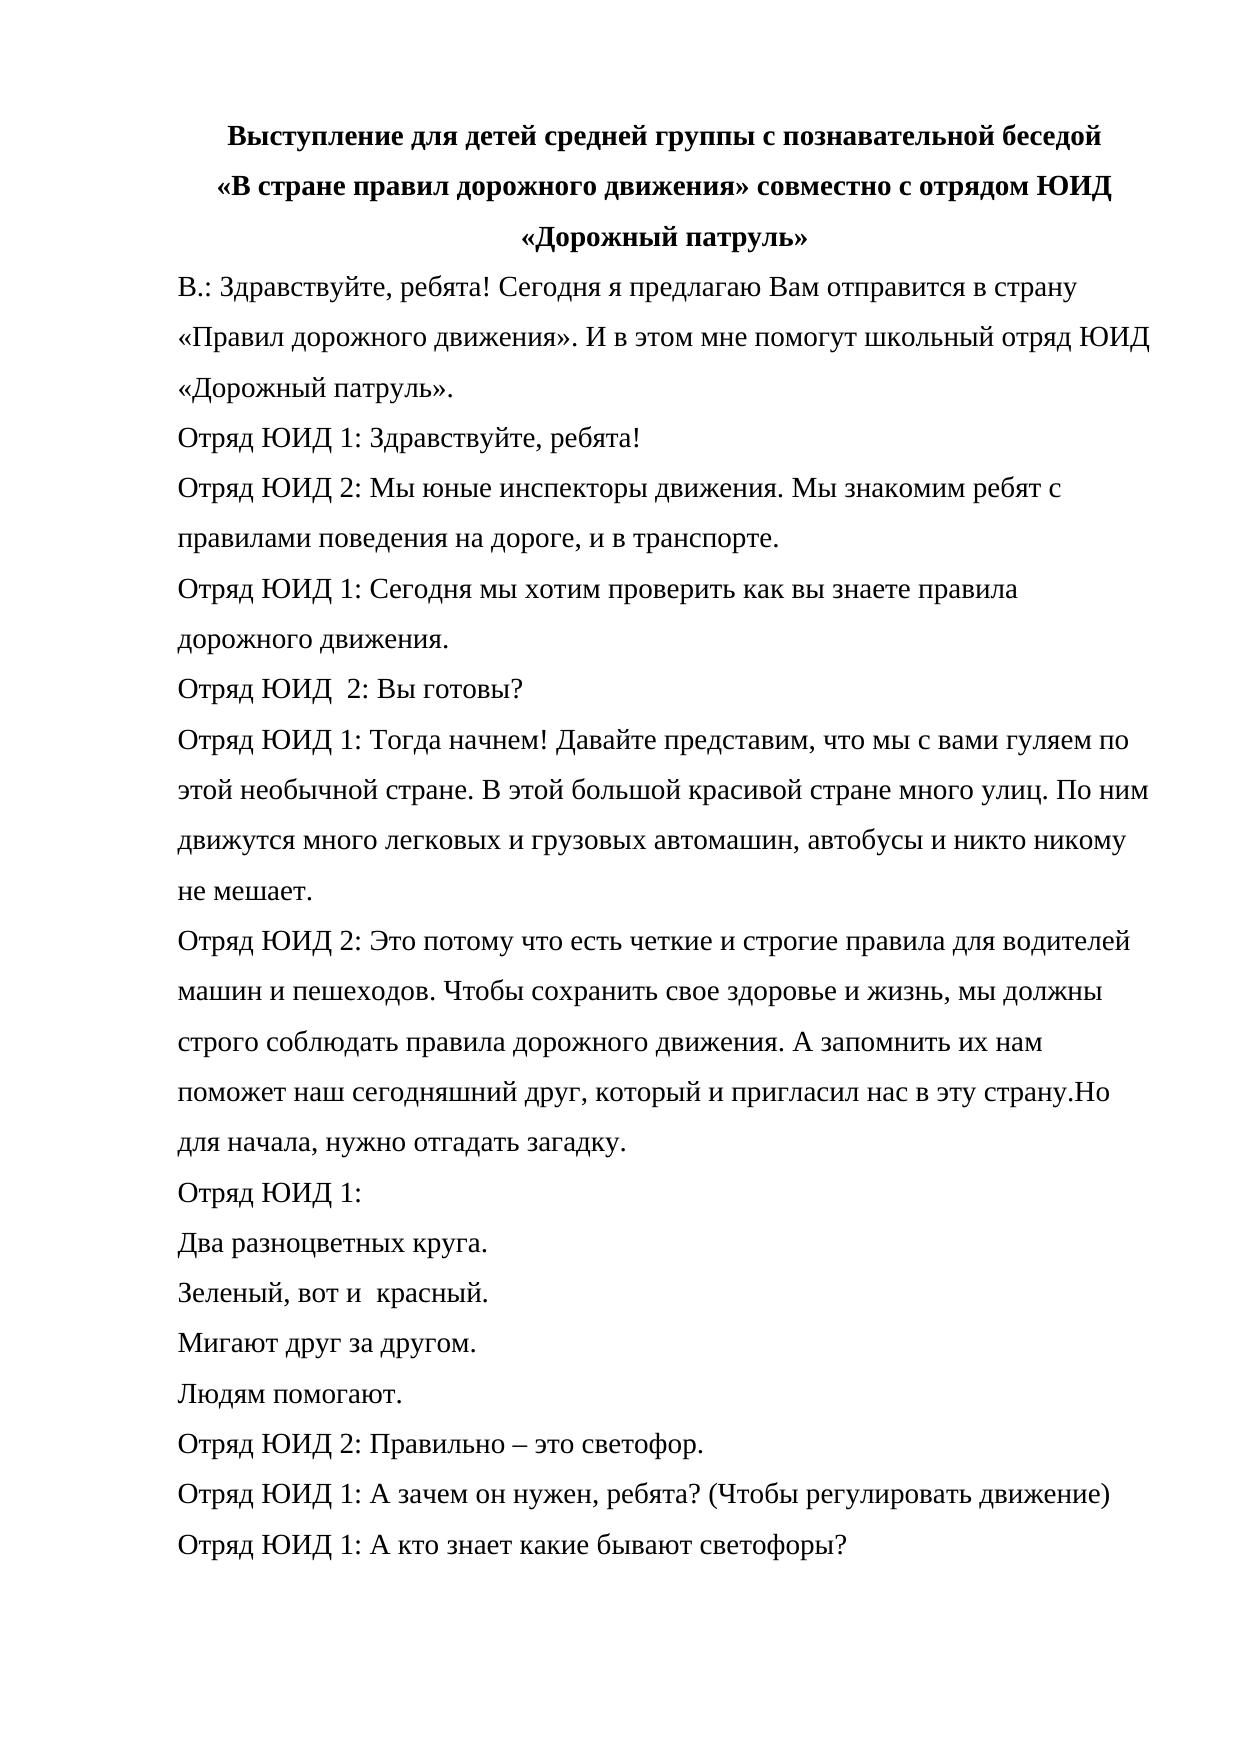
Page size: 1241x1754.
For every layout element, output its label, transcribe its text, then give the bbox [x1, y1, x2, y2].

text В.: Здравствуйте, ребята! Сегодня я предлагаю Вам отправится в страну «Правил дорожного движения». И в этом мне помогут школьный отряд ЮИД «Дорожный патруль». [177, 269, 1152, 403]
text Людям помогают. [177, 1376, 1152, 1409]
text Зеленый, вот и красный. [177, 1275, 1152, 1309]
text Отряд ЮИД 1: Тогда начнем! Давайте представим, что мы с вами гуляем по этой необычной стране. В этой большой красивой стране много улиц. По ним движутся много легковых и грузовых автомашин, автобусы и никто никому не мешает. [177, 722, 1152, 906]
text Выступление для детей средней группы с познавательной беседой [177, 118, 1152, 152]
text Отряд ЮИД 1: Сегодня мы хотим проверить как вы знаете правила дорожного движения. [177, 571, 1152, 655]
text Отряд ЮИД 1: А кто знает какие бывают светофоры? [177, 1527, 1152, 1560]
text Два разноцветных круга. [177, 1225, 1152, 1258]
text Отряд ЮИД 2: Правильно – это светофор. [177, 1426, 1152, 1460]
text Отряд ЮИД 2: Это потому что есть четкие и строгие правила для водителей машин и пешеходов. Чтобы сохранить свое здоровье и жизнь, мы должны строго соблюдать правила дорожного движения. А запомнить их нам поможет наш сегодняшний друг, который и пригласил нас в эту страну.Но для начала, нужно отгадать загадку. [177, 923, 1152, 1158]
text Отряд ЮИД 1: А зачем он нужен, ребята? (Чтобы регулировать движение) [177, 1477, 1152, 1510]
text Мигают друг за другом. [177, 1326, 1152, 1359]
text Отряд ЮИД 1: [177, 1175, 1152, 1208]
text «В стране правил дорожного движения» совместно с отрядом ЮИД «Дорожный патруль» [177, 168, 1152, 252]
text Отряд ЮИД 1: Здравствуйте, ребята! [177, 420, 1152, 453]
text Отряд ЮИД 2: Вы готовы? [177, 672, 1152, 705]
text Отряд ЮИД 2: Мы юные инспекторы движения. Мы знакомим ребят с правилами поведения на дороге, и в транспорте. [177, 470, 1152, 554]
